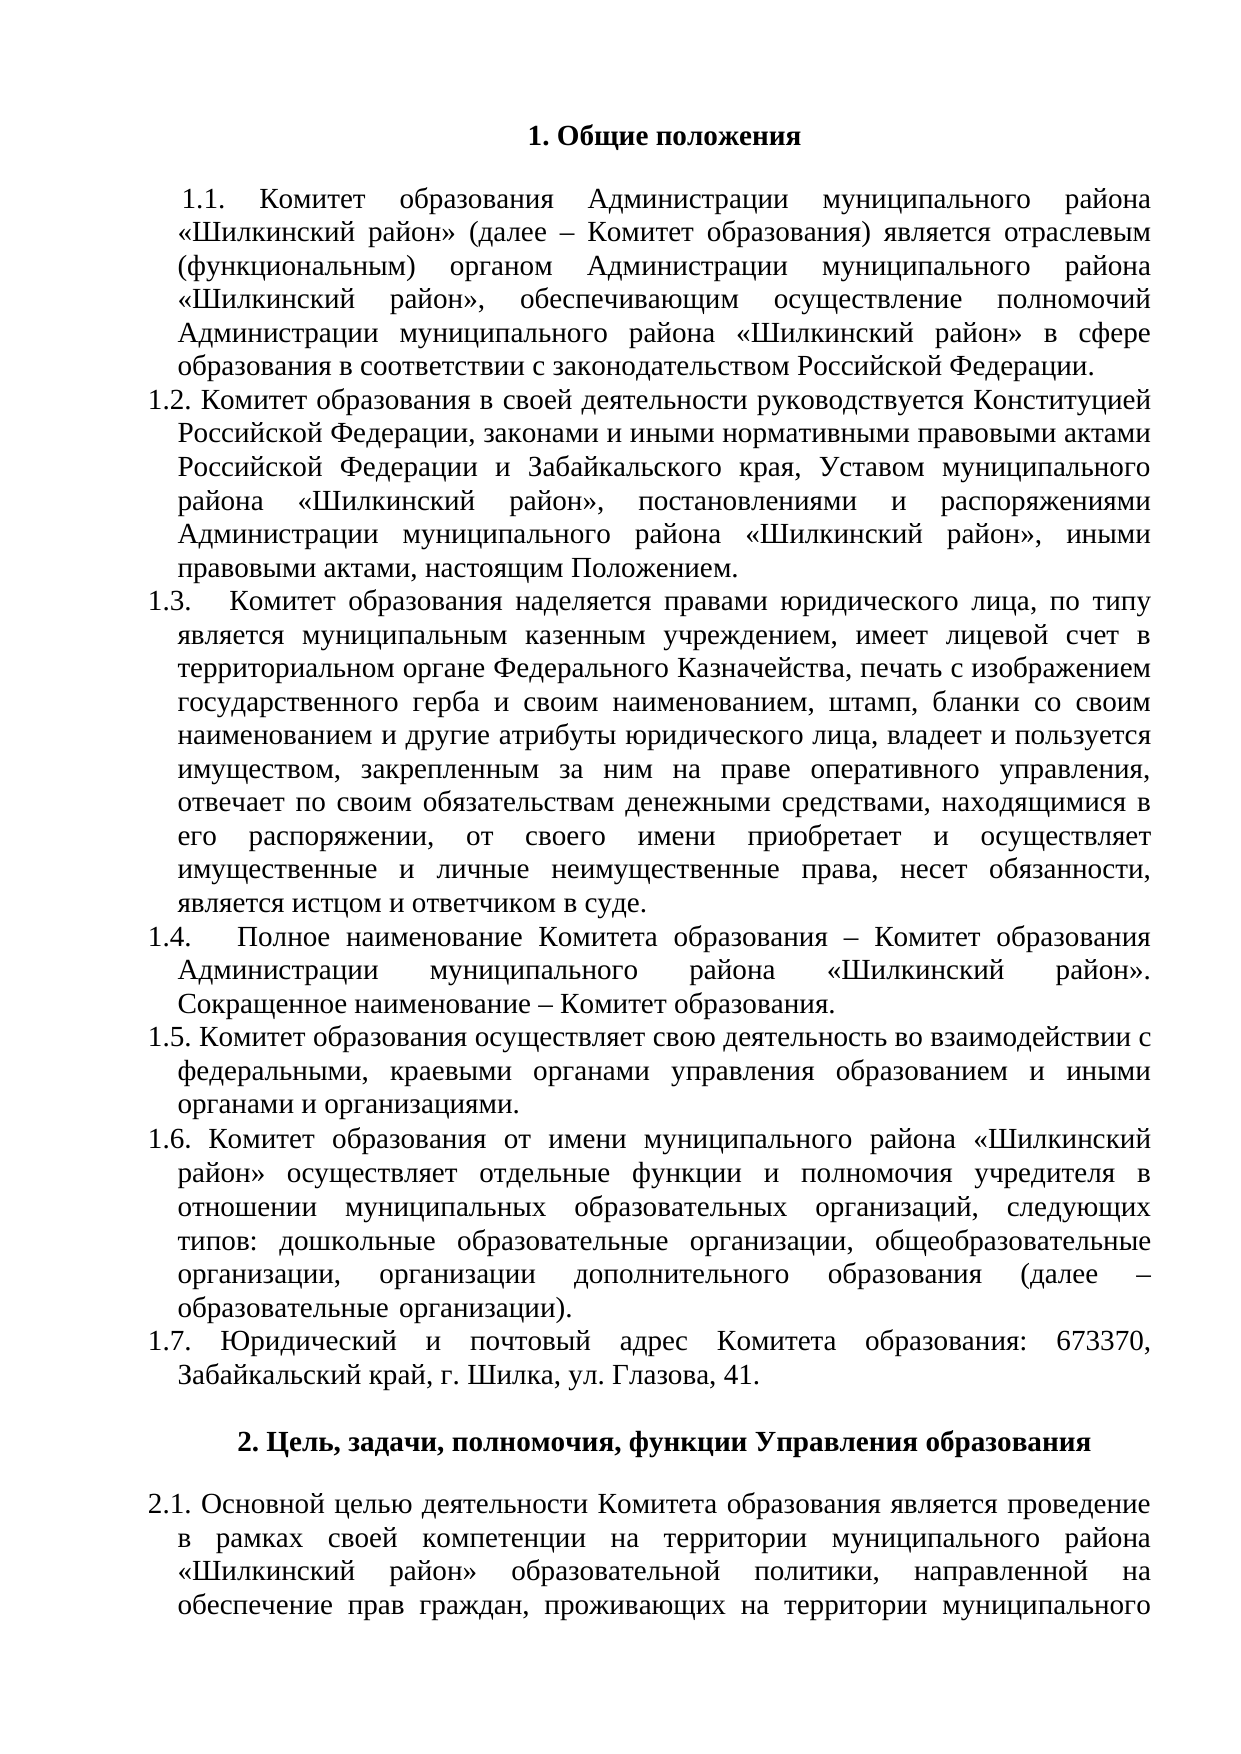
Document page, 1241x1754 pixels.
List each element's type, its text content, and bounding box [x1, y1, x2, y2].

text 1. Общие положения [177, 118, 1152, 152]
text 1.5. Комитет образования осуществляет свою деятельность во взаимодействии с федеральными, краевыми органами управления образованием и иными органами и организациями. [148, 1019, 1152, 1120]
text 1.6. Комитет образования от имени муниципального района «Шилкинский район» осуществляет отдельные функции и полномочия учредителя в отношении муниципальных образовательных организаций, следующих типов: дошкольные образовательные организации, общеобразовательные организации, организации дополнительного образования (далее –образовательные организации). [148, 1120, 1152, 1323]
text 1.3. Комитет образования наделяется правами юридического лица, по типу является муниципальным казенным учреждением, имеет лицевой счет в территориальном органе Федерального Казначейства, печать с изображением государственного герба и своим наименованием, штамп, бланки со своим наименованием и другие атрибуты юридического лица, владеет и пользуется имуществом, закрепленным за ним на праве оперативного управления, отвечает по своим обязательствам денежными средствами, находящимися в его распоряжении, от своего имени приобретает и осуществляет имущественные и личные неимущественные права, несет обязанности, является истцом и ответчиком в суде. [148, 583, 1152, 919]
text 1.4. Полное наименование Комитета образования – Комитет образования Администрации муниципального района «Шилкинский район». Сокращенное наименование – Комитет образования. [148, 919, 1152, 1019]
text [148, 1486, 1152, 1620]
text 1.2. Комитет образования в своей деятельности руководствуется Конституцией Российской Федерации, законами и иными нормативными правовыми актами Российской Федерации и Забайкальского края, Уставом муниципального района «Шилкинский район», постановлениями и распоряжениями Администрации муниципального района «Шилкинский район», иными правовыми актами, настоящим Положением. [148, 382, 1152, 583]
text 2. Цель, задачи, полномочия, функции Управления образования [177, 1424, 1152, 1486]
text 1.7. Юридический и почтовый адрес Комитета образования: 673370, Забайкальский край, г. Шилка, ул. Глазова, 41. [148, 1323, 1152, 1390]
text 1.1. Комитет образования Администрации муниципального района «Шилкинский район» (далее – Комитет образования) является отраслевым (функциональным) органом Администрации муниципального района «Шилкинский район», обеспечивающим осуществление полномочий Администрации муниципального района «Шилкинский район» в сфере образования в соответствии с законодательством Российской Федерации. [148, 181, 1152, 382]
